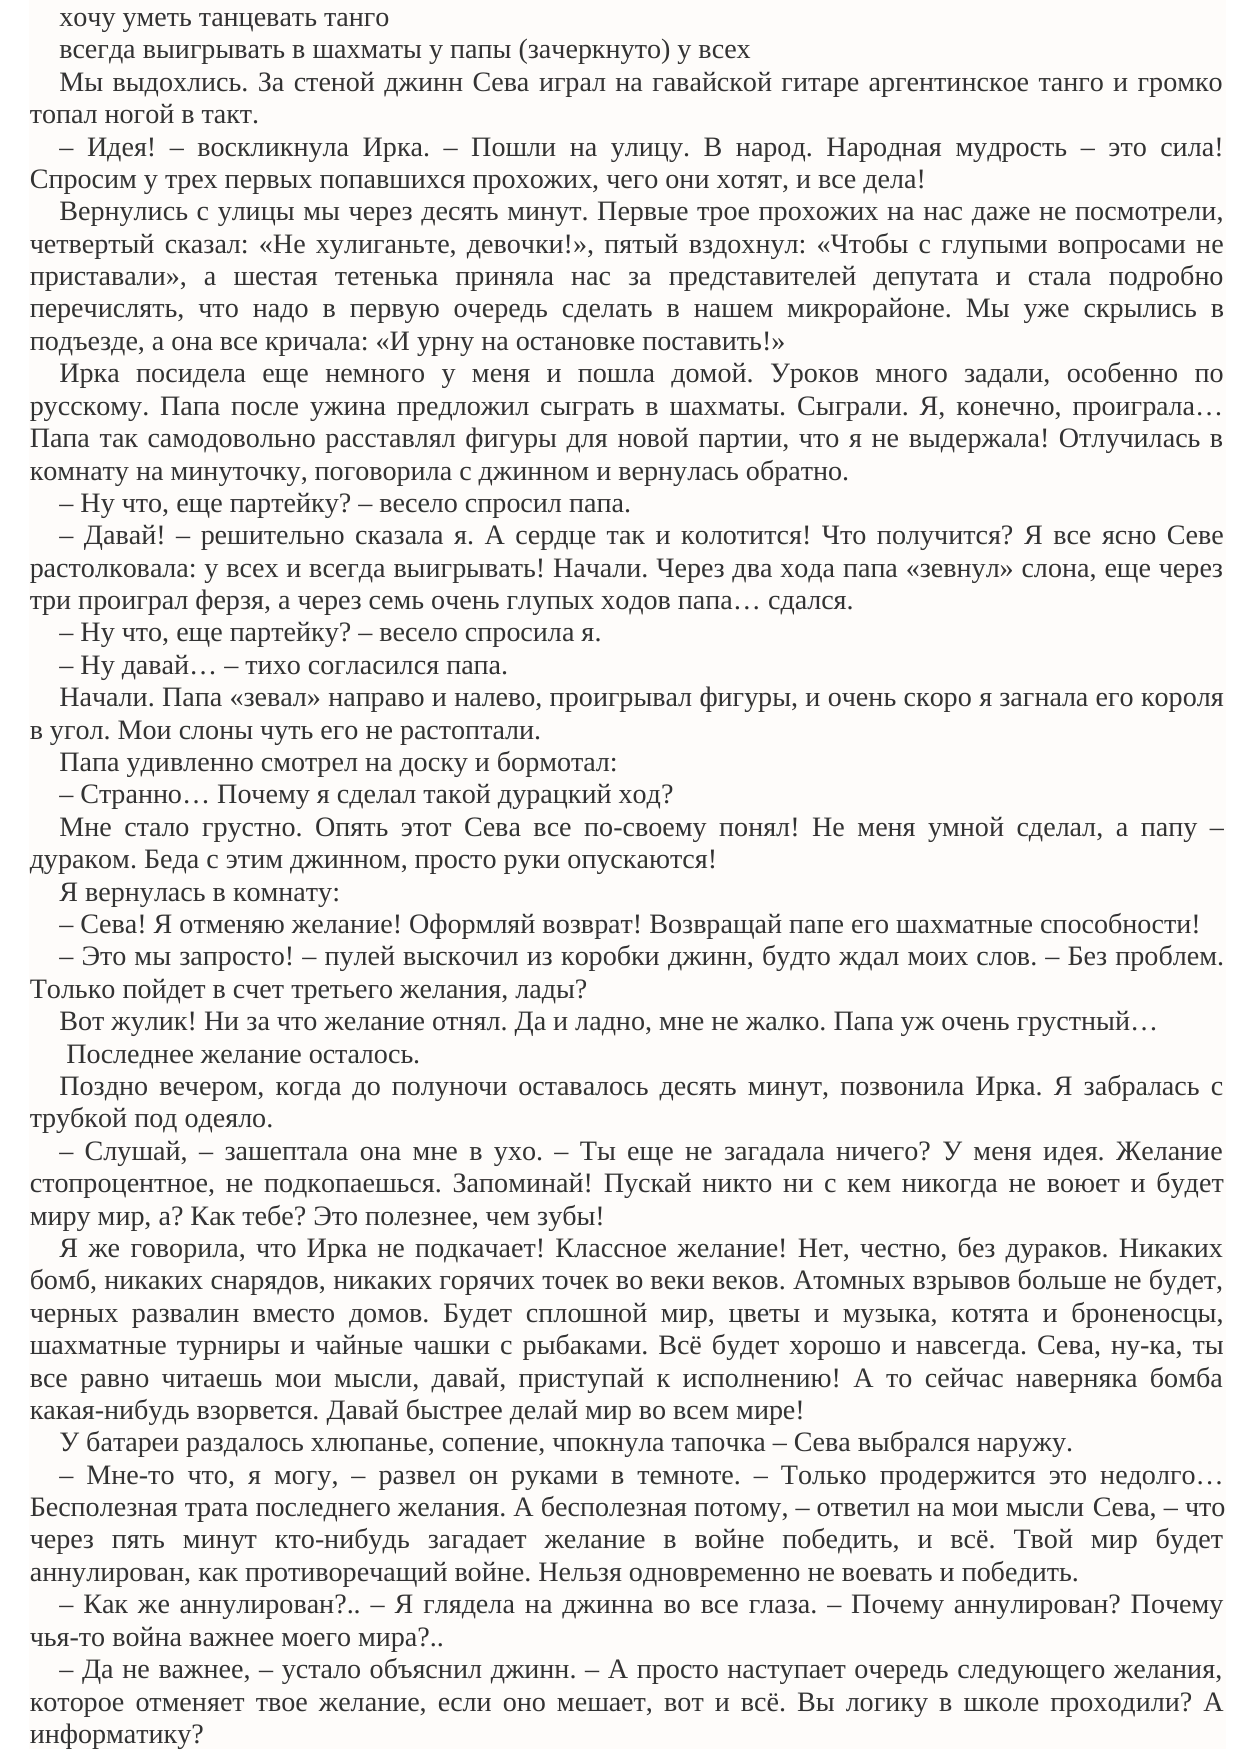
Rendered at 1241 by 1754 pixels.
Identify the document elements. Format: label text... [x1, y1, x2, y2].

text Вернулись с улицы мы через десять минут. Первые трое прохожих на нас даже не посмотрели, четвертый сказал: «Не хулиганьте, девочки!», пятый вздохнул: «Чтобы с глупыми вопросами не приставали», а шестая тетенька приняла нас за представителей депутата и стала подробно перечислять, что надо в первую очередь сделать в нашем микрорайоне. Мы уже скрылись в подъезде, а она все кричала: «И урну на остановке поставить!» [29, 194, 1226, 356]
text – Мне-то что, я могу, – развел он руками в темноте. – Только продержится это недолго… Бесполезная трата последнего желания. А бесполезная потому, – ответил на мои мысли Сева, – что через пять минут кто-нибудь загадает желание в войне победить, и всё. Твой мир будет аннулирован, как противоречащий войне. Нельзя одновременно не воевать и победить. [29, 1458, 1226, 1587]
text – Сева! Я отменяю желание! Оформляй возврат! Возвращай папе его шахматные способности! [29, 907, 1226, 939]
text – Давай! – решительно сказала я. А сердце так и колотится! Что получится? Я все ясно Севе растолковала: у всех и всегда выигрывать! Начали. Через два хода папа «зевнул» слона, еще через три проиграл ферзя, а через семь очень глупых ходов папа… сдался. [29, 518, 1226, 616]
text Мне стало грустно. Опять этот Сева все по-своему понял! Не меня умной сделал, а папу – дураком. Беда с этим джинном, просто руки опускаются! [29, 810, 1226, 875]
text Поздно вечером, когда до полуночи оставалось десять минут, позвонила Ирка. Я забралась с трубкой под одеяло. [29, 1069, 1226, 1134]
text – Слушай, – зашептала она мне в ухо. – Ты еще не загадала ничего? У меня идея. Желание стопроцентное, не подкопаешься. Запоминай! Пускай никто ни с кем никогда не воюет и будет миру мир, а? Как тебе? Это полезнее, чем зубы! [29, 1134, 1226, 1231]
text – Идея! – воскликнула Ирка. – Пошли на улицу. В народ. Народная мудрость – это сила! Спросим у трех первых попавшихся прохожих, чего они хотят, и все дела! [29, 129, 1226, 194]
text – Это мы запросто! – пулей выскочил из коробки джинн, будто ждал моих слов. – Без проблем. Только пойдет в счет третьего желания, лады? [29, 939, 1226, 1004]
text хочу уметь танцевать танго [29, 0, 1226, 32]
text Папа удивленно смотрел на доску и бормотал: [29, 745, 1226, 777]
text Начали. Папа «зевал» направо и налево, проигрывал фигуры, и очень скоро я загнала его короля в угол. Мои слоны чуть его не растоптали. [29, 680, 1226, 745]
text Последнее желание осталось. [29, 1037, 1226, 1069]
text Ирка посидела еще немного у меня и пошла домой. Уроков много задали, особенно по русскому. Папа после ужина предложил сыграть в шахматы. Сыграли. Я, конечно, проиграла… Папа так самодовольно расставлял фигуры для новой партии, что я не выдержала! Отлучилась в комнату на минуточку, поговорила с джинном и вернулась обратно. [29, 356, 1226, 486]
text Я же говорила, что Ирка не подкачает! Классное желание! Нет, честно, без дураков. Никаких бомб, никаких снарядов, никаких горячих точек во веки веков. Атомных взрывов больше не будет, черных развалин вместо домов. Будет сплошной мир, цветы и музыка, котята и броненосцы, шахматные турниры и чайные чашки с рыбаками. Всё будет хорошо и навсегда. Сева, ну-ка, ты все равно читаешь мои мысли, давай, приступай к исполнению! А то сейчас наверняка бомба какая-нибудь взорвется. Давай быстрее делай мир во всем мире! [29, 1231, 1226, 1425]
text – Ну что, еще партейку? – весело спросил папа. [29, 486, 1226, 518]
text У батареи раздалось хлюпанье, сопение, чпокнула тапочка – Сева выбрался наружу. [29, 1425, 1226, 1458]
text – Как же аннулирован?.. – Я глядела на джинна во все глаза. – Почему аннулирован? Почему чья-то война важнее моего мира?.. [29, 1587, 1226, 1652]
text – Странно… Почему я сделал такой дурацкий ход? [29, 777, 1226, 810]
text Мы выдохлись. За стеной джинн Сева играл на гавайской гитаре аргентинское танго и громко топал ногой в такт. [29, 65, 1226, 129]
text всегда выигрывать в шахматы у папы (зачеркнуто) у всех [29, 32, 1226, 65]
text – Да не важнее, – устало объяснил джинн. – А просто наступает очередь следующего желания, которое отменяет твое желание, если оно мешает, вот и всё. Вы логику в школе проходили? А информатику? [29, 1652, 1226, 1749]
text Я вернулась в комнату: [29, 875, 1226, 907]
text – Ну давай… – тихо согласился папа. [29, 648, 1226, 680]
text – Ну что, еще партейку? – весело спросила я. [29, 616, 1226, 648]
text Вот жулик! Ни за что желание отнял. Да и ладно, мне не жалко. Папа уж очень грустный… [29, 1004, 1226, 1037]
